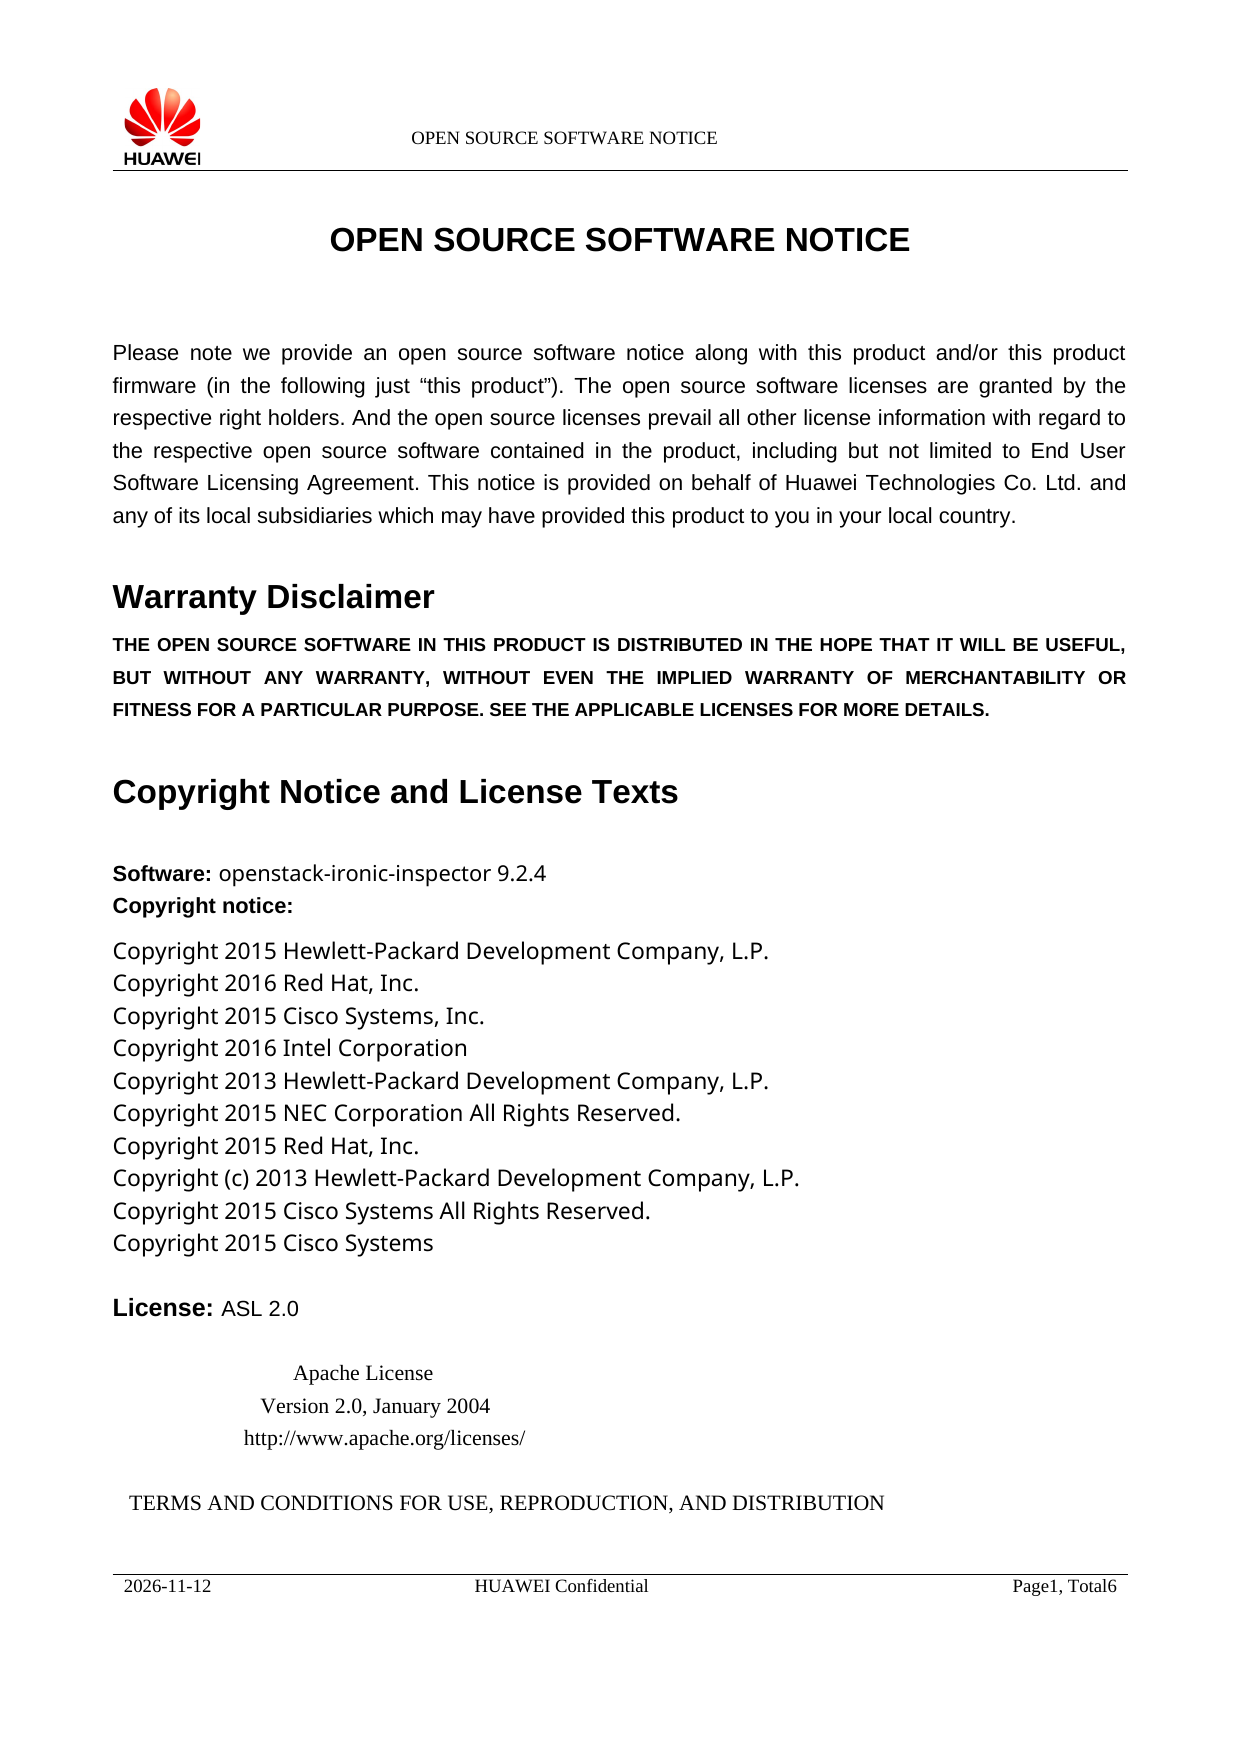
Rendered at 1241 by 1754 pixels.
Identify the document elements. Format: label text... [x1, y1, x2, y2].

text Please note we provide an open source software notice along with this product and/or this product firmware (in the following just “this product”). The open source software licenses are granted by the respective right holders. And the open source licenses prevail all other license information with regard to the respective open source software contained in the product, including but not limited to End User Software Licensing Agreement. This notice is provided on behalf of Huawei Technologies Co. Ltd. and any of its local subsidiaries which may have provided this product to you in your local country. [112, 336, 1128, 531]
text Copyright 2015 Hewlett-Packard Development Company, L.P. Copyright 2016 Red Hat, Inc. Copyright 2015 Cisco Systems, Inc. Copyright 2016 Intel Corporation Copyright 2013 Hewlett-Packard Development Company, L.P. Copyright 2015 NEC Corporation All Rights Reserved. Copyright 2015 Red Hat, Inc. Copyright (c) 2013 Hewlett-Packard Development Company, L.P. Copyright 2015 Cisco Systems All Rights Reserved. Copyright 2015 Cisco Systems [112, 934, 1128, 1291]
text Warranty Disclaimer [112, 564, 1128, 629]
text License: ASL 2.0 [112, 1291, 1128, 1324]
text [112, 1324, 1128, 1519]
text The open source software in this product is distributed in the hope that it will be useful, but WITHOUT ANY WARRANTY, without even the implied warranty of MERCHANTABILITY or FITNESS FOR A PARTICULAR PURPOSE. See the applicable licenses for more details. [112, 629, 1128, 726]
title Software: openstack-ironic-inspector 9.2.4 [112, 856, 1128, 889]
text Copyright notice: [112, 889, 1128, 921]
text OPEN SOURCE SOFTWARE NOTICE [112, 206, 1128, 271]
text Copyright Notice and License Texts [112, 759, 1128, 824]
picture [124, 88, 201, 165]
